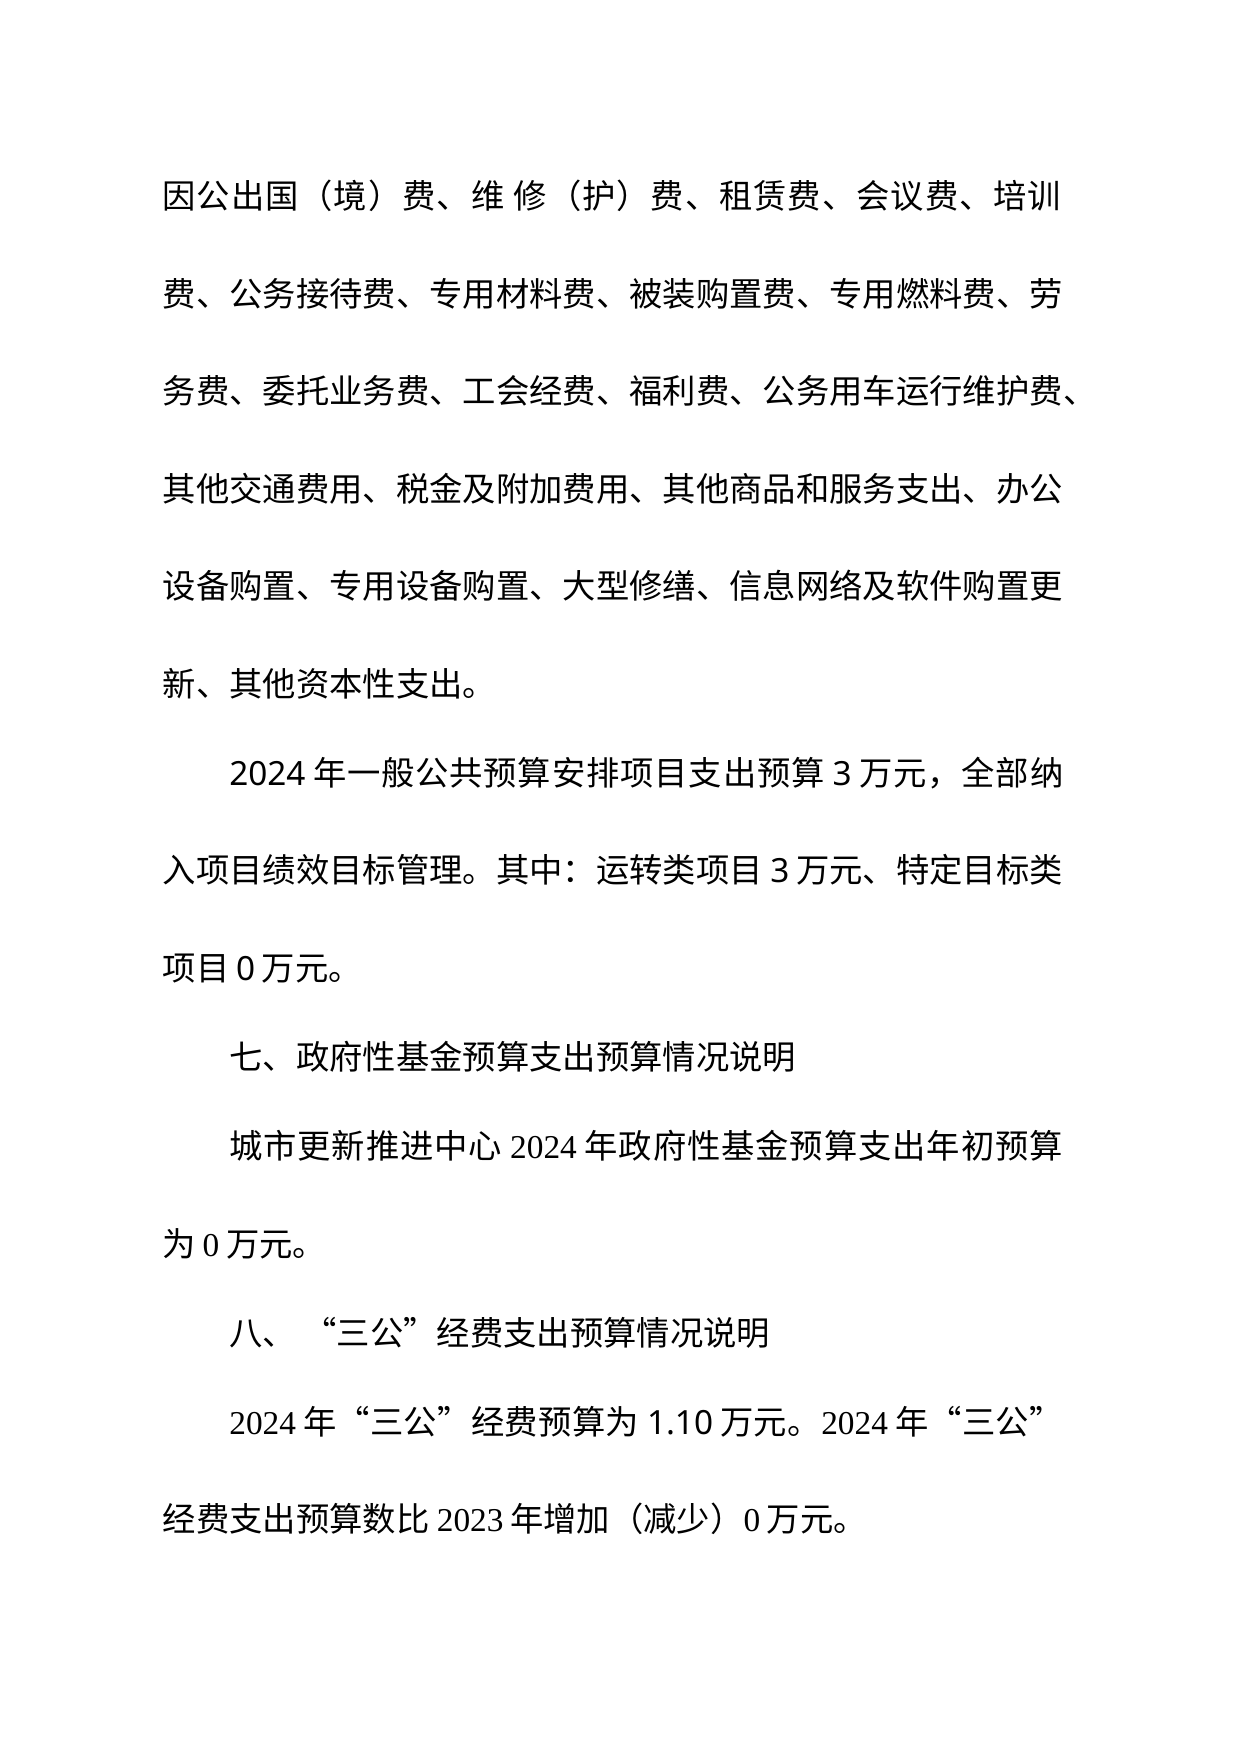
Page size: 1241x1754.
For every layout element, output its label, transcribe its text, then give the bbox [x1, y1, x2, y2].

text 八、 “三公”经费支出预算情况说明 [162, 1298, 1063, 1363]
text 七、政府性基金预算支出预算情况说明 [162, 1023, 1063, 1088]
text 2024年一般公共预算安排项目支出预算3万元，全部纳入项目绩效目标管理。其中：运转类项目3万元、特定目标类项目0万元。 [162, 738, 1063, 998]
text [162, 162, 1063, 714]
text 2024年“三公”经费预算为1.10万元。2024年“三公”经费支出预算数比 2023年增加（减少）0万元。 [162, 1387, 1063, 1550]
text 城市更新推进中心2024年政府性基金预算支出年初预算为0万元。 [162, 1112, 1063, 1274]
